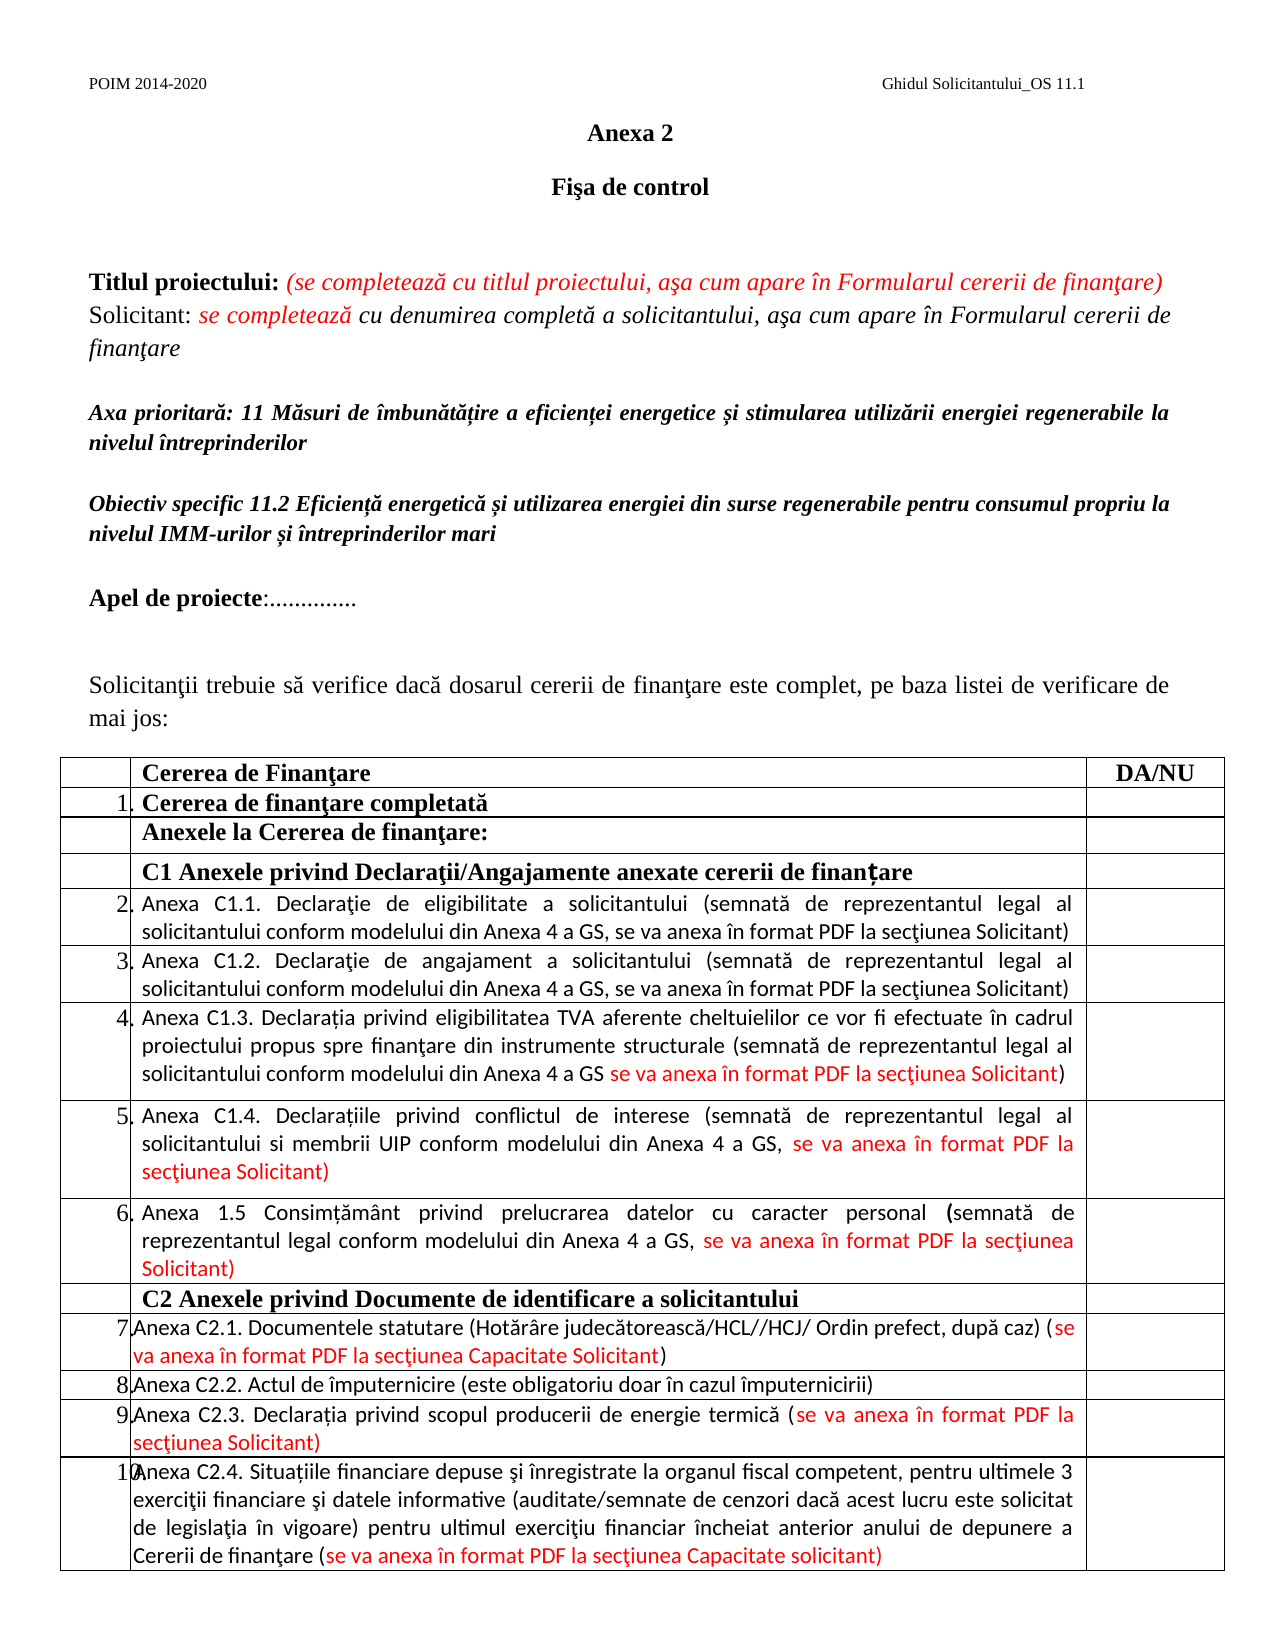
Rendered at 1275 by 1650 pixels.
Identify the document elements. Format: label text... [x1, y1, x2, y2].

table_cell [1087, 854, 1224, 888]
table_cell [61, 1371, 130, 1399]
table_cell Anexa C2.3. Declarația privind scopul producerii de energie termică (se va anexa în format PDF la secţiunea Solicitant) [131, 1400, 1086, 1456]
text Solicitanţii trebuie să verifice dacă dosarul cererii de finanţare este complet, pe baza listei de verificare de mai jos: [89, 670, 1172, 732]
table_cell [61, 818, 130, 853]
table_cell [1087, 1458, 1224, 1569]
text Anexa 2 [89, 118, 1172, 147]
table_cell [61, 1284, 130, 1312]
table_cell [61, 854, 130, 888]
table_cell Anexa C2.4. Situațiile financiare depuse şi înregistrate la organul fiscal competent, pentru ultimele 3 exerciţii financiare şi datele informative (auditate/semnate de cenzori dacă acest lucru este solicitat de legislaţia în vigoare) pentru ultimul exerciţiu financiar încheiat anterior anului de depunere a Cererii de finanţare (se va anexa în format PDF la secţiunea Capacitate solicitant) [131, 1458, 1086, 1569]
table_cell Anexele la Cererea de finanţare: [131, 818, 1086, 853]
text Axa prioritară: 11 Măsuri de îmbunătățire a eficienței energetice și stimularea utilizării energiei regenerabile la nivelul întreprinderilor [89, 399, 1172, 456]
table_header [61, 758, 130, 787]
table_cell [61, 1003, 130, 1100]
text Titlul proiectului: (se completează cu titlul proiectului, aşa cum apare în Formularul cererii de finanţare) [89, 267, 1172, 296]
table_cell Anexa C1.3. Declarația privind eligibilitatea TVA aferente cheltuielilor ce vor fi efectuate în cadrul proiectului propus spre finanţare din instrumente structurale (semnată de reprezentantul legal al solicitantului conform modelului din Anexa 4 a GS se va anexa în format PDF la secţiunea Solicitant) [131, 1003, 1086, 1100]
table_cell Anexa C2.2. Actul de împuternicire (este obligatoriu doar în cazul împuternicirii) [131, 1371, 1086, 1399]
table_cell C2 Anexele privind Documente de identificare a solicitantului [131, 1284, 1086, 1312]
table_cell Anexa C1.4. Declarațiile privind conflictul de interese (semnată de reprezentantul legal al solicitantului si membrii UIP conform modelului din Anexa 4 a GS, se va anexa în format PDF la secţiunea Solicitant) [131, 1101, 1086, 1197]
table_cell [61, 946, 130, 1002]
table_cell Anexa C1.2. Declaraţie de angajament a solicitantului (semnată de reprezentantul legal al solicitantului conform modelului din Anexa 4 a GS, se va anexa în format PDF la secţiunea Solicitant) [131, 946, 1086, 1002]
table_cell Anexa C1.1. Declaraţie de eligibilitate a solicitantului (semnată de reprezentantul legal al solicitantului conform modelului din Anexa 4 a GS, se va anexa în format PDF la secţiunea Solicitant) [131, 889, 1086, 945]
table_header DA/NU [1087, 758, 1224, 787]
table_cell [1087, 1199, 1224, 1283]
text Obiectiv specific 11.2 Eficiență energetică și utilizarea energiei din surse regenerabile pentru consumul propriu la nivelul IMM-urilor și întreprinderilor mari [89, 490, 1172, 546]
table_cell [1087, 1003, 1224, 1100]
table_cell [61, 1101, 130, 1197]
table_cell [61, 1458, 130, 1569]
text Solicitant: se completează cu denumirea completă a solicitantului, aşa cum apare în Formularul cererii de finanţare [89, 300, 1172, 362]
text Fişa de control [89, 172, 1172, 201]
table_cell Anexa C2.1. Documentele statutare (Hotărâre judecătorească/HCL//HCJ/ Ordin prefect, după caz) (se va anexa în format PDF la secţiunea Capacitate Solicitant) [131, 1314, 1086, 1369]
table_cell [1087, 1400, 1224, 1456]
table_cell [1087, 1284, 1224, 1312]
table_cell [1087, 788, 1224, 816]
table_cell [1087, 889, 1224, 945]
text Apel de proiecte:.............. [89, 583, 1172, 612]
table_cell [1087, 818, 1224, 853]
table_cell [1087, 946, 1224, 1002]
table_cell [61, 1314, 130, 1369]
table_cell C1 Anexele privind Declaraţii/Angajamente anexate cererii de finanțare [131, 854, 1086, 888]
table_cell Cererea de finanţare completată [131, 788, 1086, 816]
table_cell [61, 1400, 130, 1456]
table_cell [1087, 1101, 1224, 1197]
table_cell [1087, 1371, 1224, 1399]
table_cell [1087, 1314, 1224, 1369]
table_header Cererea de Finanţare [131, 758, 1086, 787]
table_cell [61, 889, 130, 945]
table_cell [61, 1199, 130, 1283]
table_cell [61, 788, 130, 816]
table_cell Anexa 1.5 Consimțământ privind prelucrarea datelor cu caracter personal (semnată de reprezentantul legal conform modelului din Anexa 4 a GS, se va anexa în format PDF la secţiunea Solicitant) [131, 1199, 1086, 1283]
